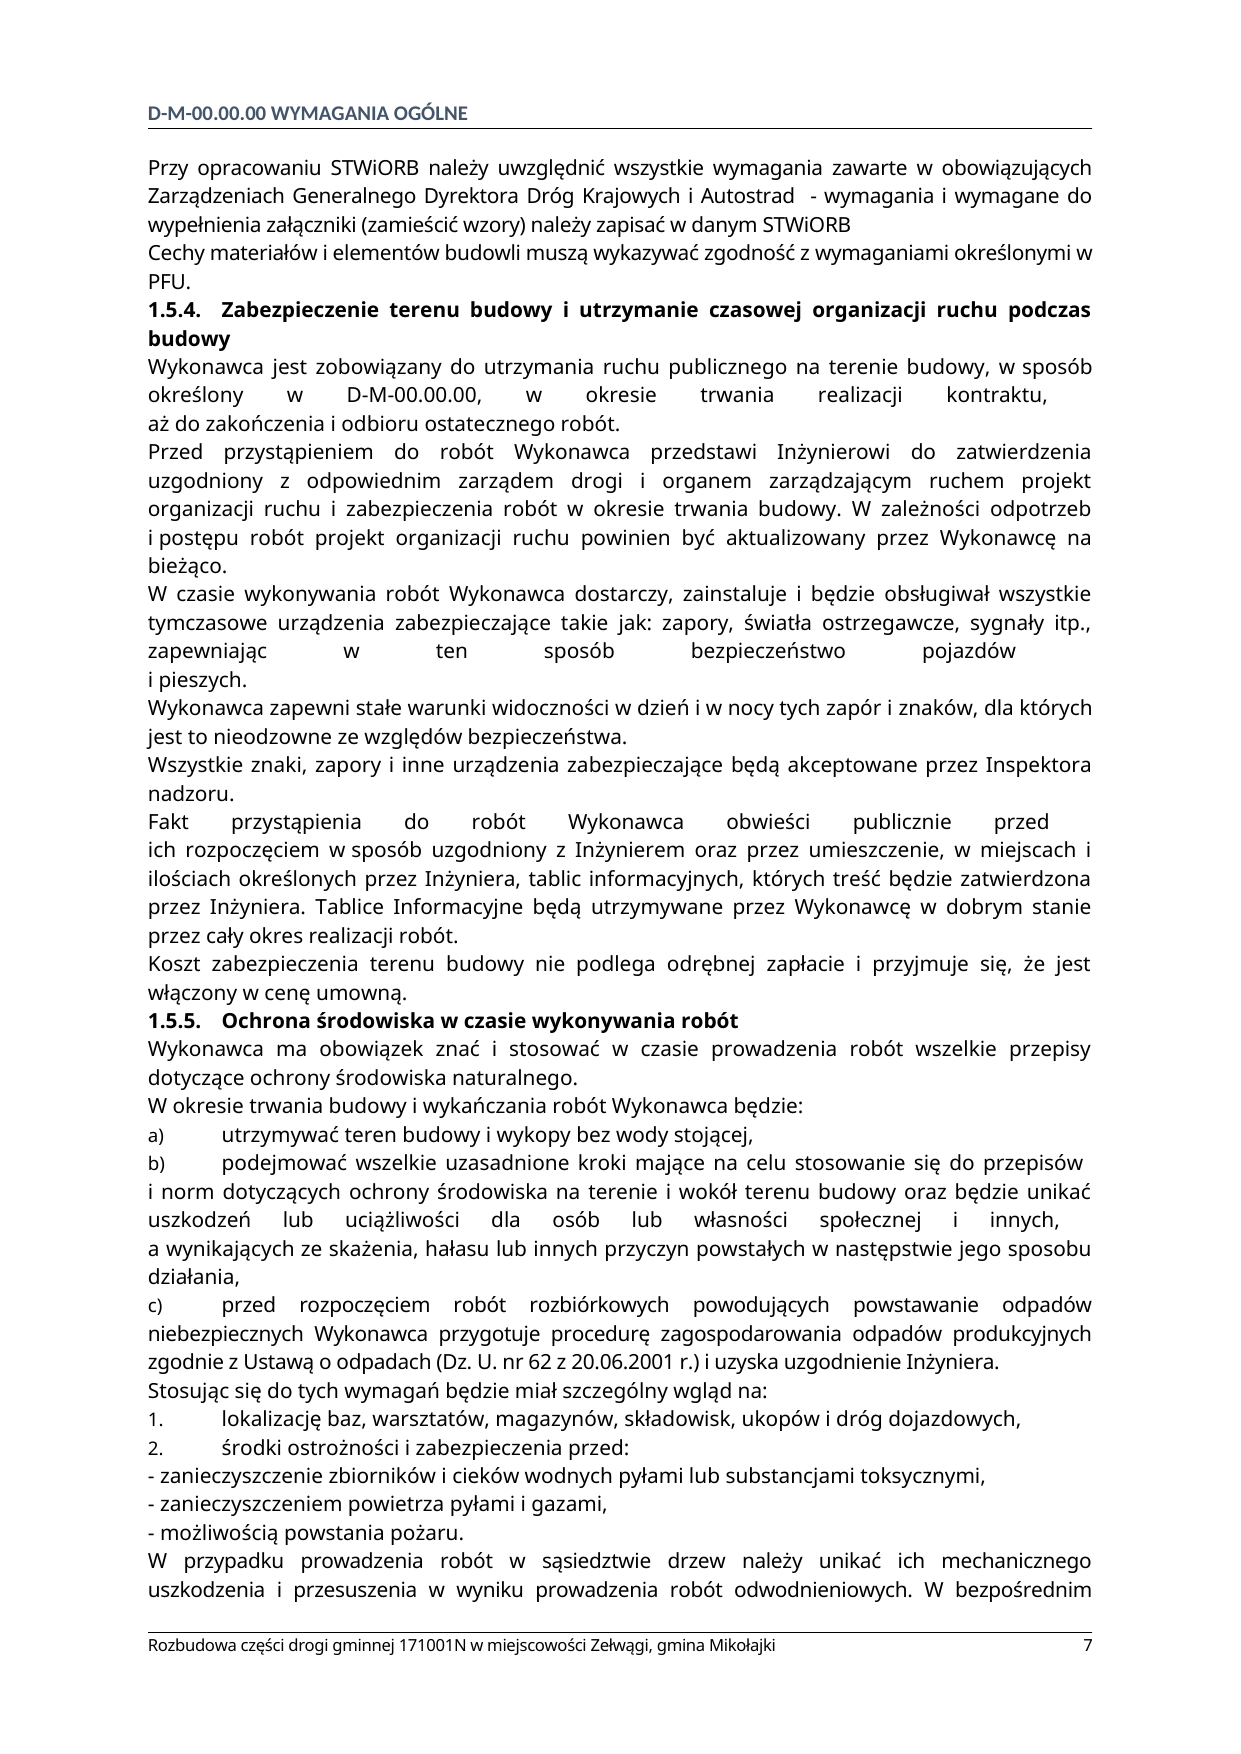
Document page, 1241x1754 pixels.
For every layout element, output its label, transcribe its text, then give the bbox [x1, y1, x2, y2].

list Zabezpieczenie terenu budowy i utrzymanie czasowej organizacji ruchu podczas budowy [148, 295, 1092, 352]
text - możliwością powstania pożaru. [148, 1518, 1092, 1546]
list przed rozpoczęciem robót rozbiórkowych powodujących powstawanie odpadów niebezpiecznych Wykonawca przygotuje procedurę zagospodarowania odpadów produkcyjnych zgodnie z Ustawą o odpadach (Dz. U. nr 62 z 20.06.2001 r.) i uzyska uzgodnienie Inżyniera. [148, 1291, 1092, 1376]
list Ochrona środowiska w czasie wykonywania robót [148, 1006, 1092, 1034]
text - zanieczyszczenie zbiorników i cieków wodnych pyłami lub substancjami toksycznymi, [148, 1461, 1092, 1489]
text Wykonawca zapewni stałe warunki widoczności w dzień i w nocy tych zapór i znaków, dla których jest to nieodzowne ze względów bezpieczeństwa. [148, 693, 1092, 750]
text Wszystkie znaki, zapory i inne urządzenia zabezpieczające będą akceptowane przez Inspektora nadzoru. [148, 750, 1092, 807]
text W okresie trwania budowy i wykańczania robót Wykonawca będzie: [148, 1091, 1092, 1120]
text Wykonawca ma obowiązek znać i stosować w czasie prowadzenia robót wszelkie przepisy dotyczące ochrony środowiska naturalnego. [148, 1034, 1092, 1091]
text - zanieczyszczeniem powietrza pyłami i gazami, [148, 1489, 1092, 1518]
text W czasie wykonywania robót Wykonawca dostarczy, zainstaluje i będzie obsługiwał wszystkie tymczasowe urządzenia zabezpieczające takie jak: zapory, światła ostrzegawcze, sygnały itp., zapewniając w ten sposób bezpieczeństwo pojazdów i pieszych. [148, 579, 1092, 693]
list utrzymywać teren budowy i wykopy bez wody stojącej, [148, 1120, 1092, 1148]
text Wykonawca jest zobowiązany do utrzymania ruchu publicznego na terenie budowy, w sposób określony w D-M-00.00.00, w okresie trwania realizacji kontraktu, aż do zakończenia i odbioru ostatecznego robót. [148, 352, 1092, 437]
text Cechy materiałów i elementów budowli muszą wykazywać zgodność z wymaganiami określonymi w PFU. [148, 238, 1092, 295]
list środki ostrożności i zabezpieczenia przed: [148, 1433, 1092, 1461]
text Koszt zabezpieczenia terenu budowy nie podlega odrębnej zapłacie i przyjmuje się, że jest włączony w cenę umowną. [148, 949, 1092, 1006]
text Stosując się do tych wymagań będzie miał szczególny wgląd na: [148, 1376, 1092, 1404]
text Fakt przystąpienia do robót Wykonawca obwieści publicznie przed ich rozpoczęciem w sposób uzgodniony z Inżynierem oraz przez umieszczenie, w miejscach i ilościach określonych przez Inżyniera, tablic informacyjnych, których treść będzie zatwierdzona przez Inżyniera. Tablice Informacyjne będą utrzymywane przez Wykonawcę w dobrym stanie przez cały okres realizacji robót. [148, 807, 1092, 949]
text Przy opracowaniu STWiORB należy uwzględnić wszystkie wymagania zawarte w obowiązujących Zarządzeniach Generalnego Dyrektora Dróg Krajowych i Autostrad - wymagania i wymagane do wypełnienia załączniki (zamieścić wzory) należy zapisać w danym STWiORB [148, 153, 1092, 238]
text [148, 1546, 1092, 1603]
list lokalizację baz, warsztatów, magazynów, składowisk, ukopów i dróg dojazdowych, [148, 1404, 1092, 1433]
text Przed przystąpieniem do robót Wykonawca przedstawi Inżynierowi do zatwierdzenia uzgodniony z odpowiednim zarządem drogi i organem zarządzającym ruchem projekt organizacji ruchu i zabezpieczenia robót w okresie trwania budowy. W zależności odpotrzeb i postępu robót projekt organizacji ruchu powinien być aktualizowany przez Wykonawcę na bieżąco. [148, 437, 1092, 579]
list podejmować wszelkie uzasadnione kroki mające na celu stosowanie się do przepisów i norm dotyczących ochrony środowiska na terenie i wokół terenu budowy oraz będzie unikać uszkodzeń lub uciążliwości dla osób lub własności społecznej i innych, a wynikających ze skażenia, hałasu lub innych przyczyn powstałych w następstwie jego sposobu działania, [148, 1148, 1092, 1291]
